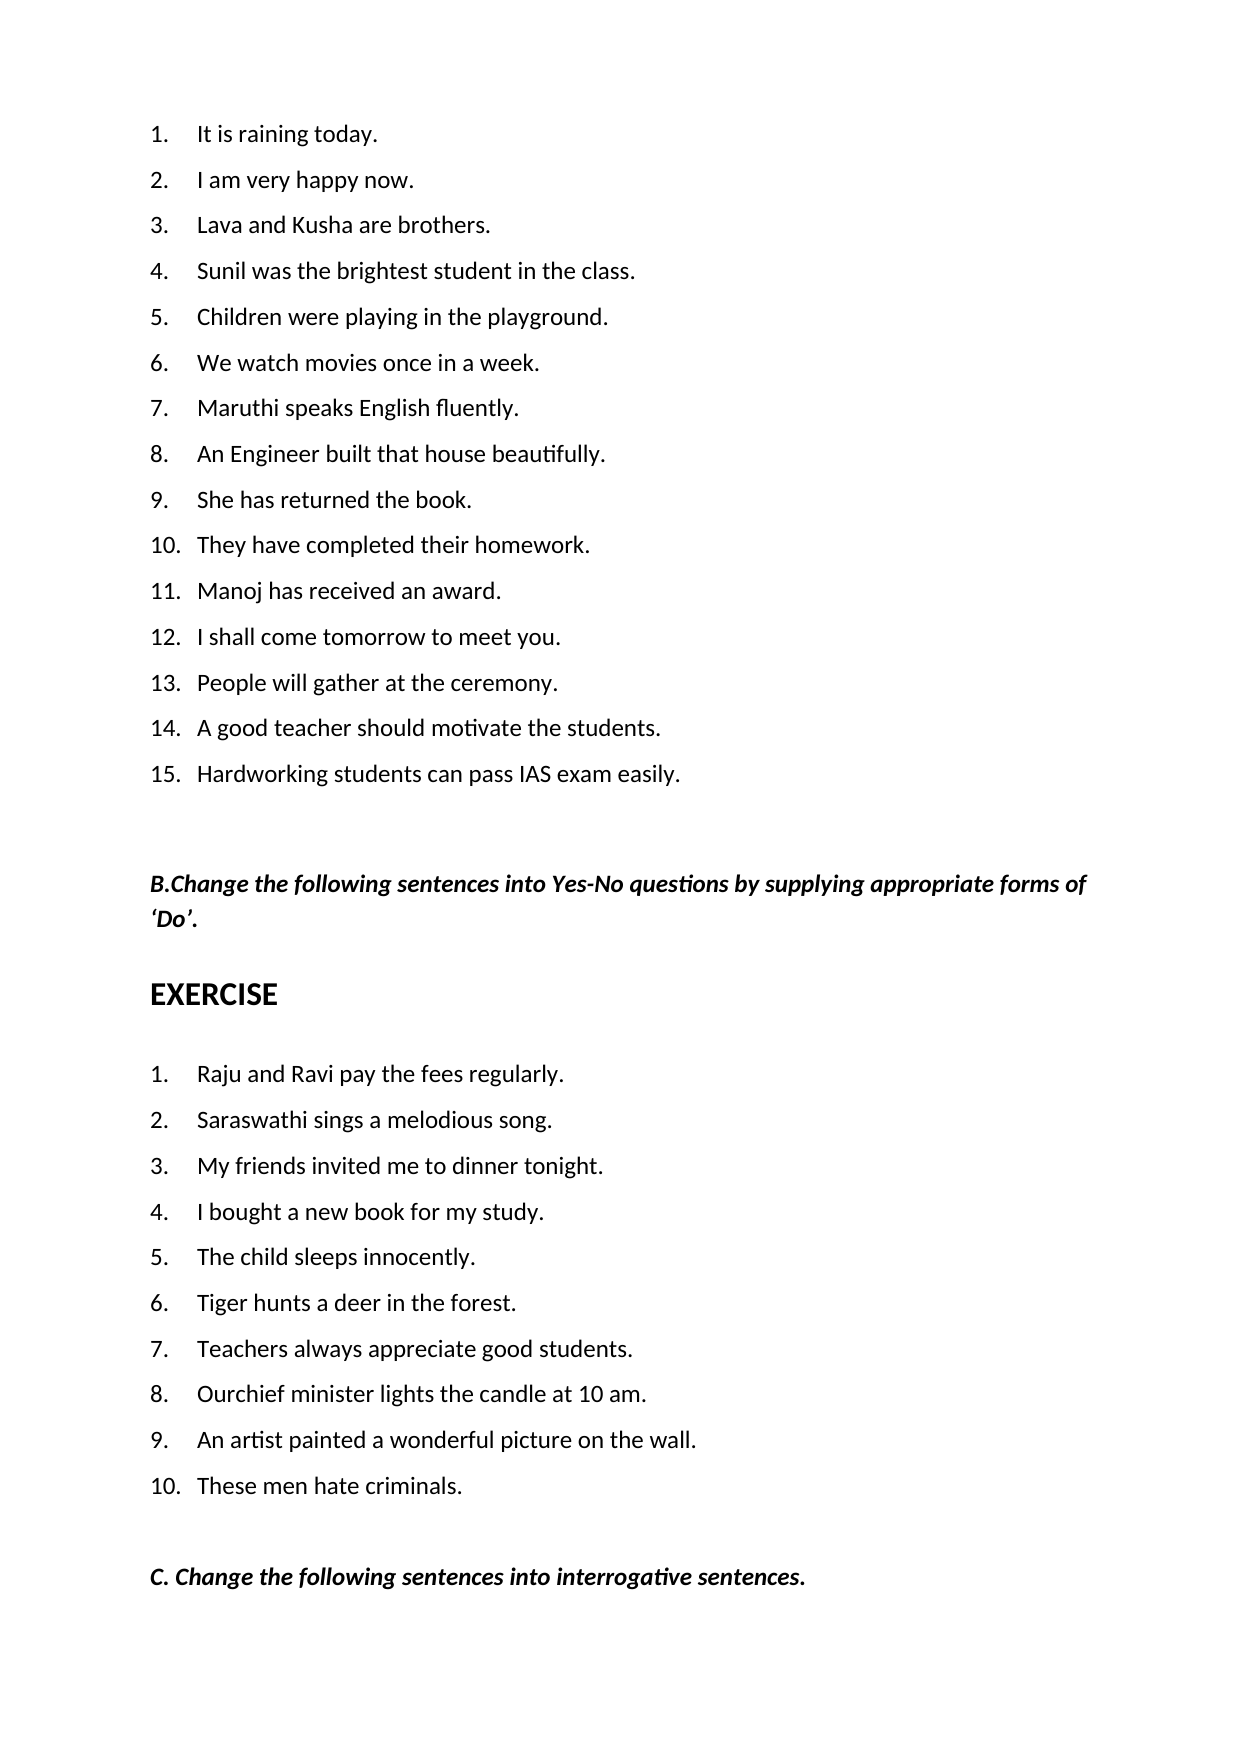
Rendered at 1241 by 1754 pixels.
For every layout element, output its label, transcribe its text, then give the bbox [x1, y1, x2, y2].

text 6. Tiger hunts a deer in the forest. [150, 1287, 1090, 1318]
text 10. These men hate criminals. [150, 1470, 1090, 1501]
text 3. Lava and Kusha are brothers. [150, 209, 1090, 240]
text 4. I bought a new book for my study. [150, 1196, 1090, 1226]
text 9. She has returned the book. [150, 484, 1090, 514]
text 5. The child sleeps innocently. [150, 1241, 1090, 1272]
text 10. They have completed their homework. [150, 530, 1090, 560]
text 2. Saraswathi sings a melodious song. [150, 1104, 1090, 1135]
text 4. Sunil was the brightest student in the class. [150, 255, 1090, 286]
text 5. Children were playing in the playground. [150, 301, 1090, 332]
text 7. Teachers always appreciate good students. [150, 1333, 1090, 1363]
text 8. An Engineer built that house beautifully. [150, 438, 1090, 469]
text 14. A good teacher should motivate the students. [150, 713, 1090, 743]
text 9. An artist painted a wonderful picture on the wall. [150, 1424, 1090, 1455]
text 7. Maruthi speaks English fluently. [150, 392, 1090, 423]
text 11. Manoj has received an award. [150, 575, 1090, 606]
text 6. We watch movies once in a week. [150, 347, 1090, 377]
text B.Change the following sentences into Yes-No questions by supplying appropriate forms of ‘Do’. [150, 868, 1090, 934]
text C. Change the following sentences into interrogative sentences. [150, 1562, 1090, 1592]
text 1. Raju and Ravi pay the fees regularly. [150, 1058, 1090, 1089]
text 8. Ourchief minister lights the candle at 10 am. [150, 1379, 1090, 1409]
text 3. My friends invited me to dinner tonight. [150, 1150, 1090, 1181]
text 13. People will gather at the ceremony. [150, 667, 1090, 697]
text EXERCISE [150, 973, 1090, 1014]
text 12. I shall come tomorrow to meet you. [150, 621, 1090, 652]
text 2. I am very happy now. [150, 164, 1090, 194]
text 1. It is raining today. [150, 118, 1090, 149]
text 15. Hardworking students can pass IAS exam easily. [150, 758, 1090, 789]
